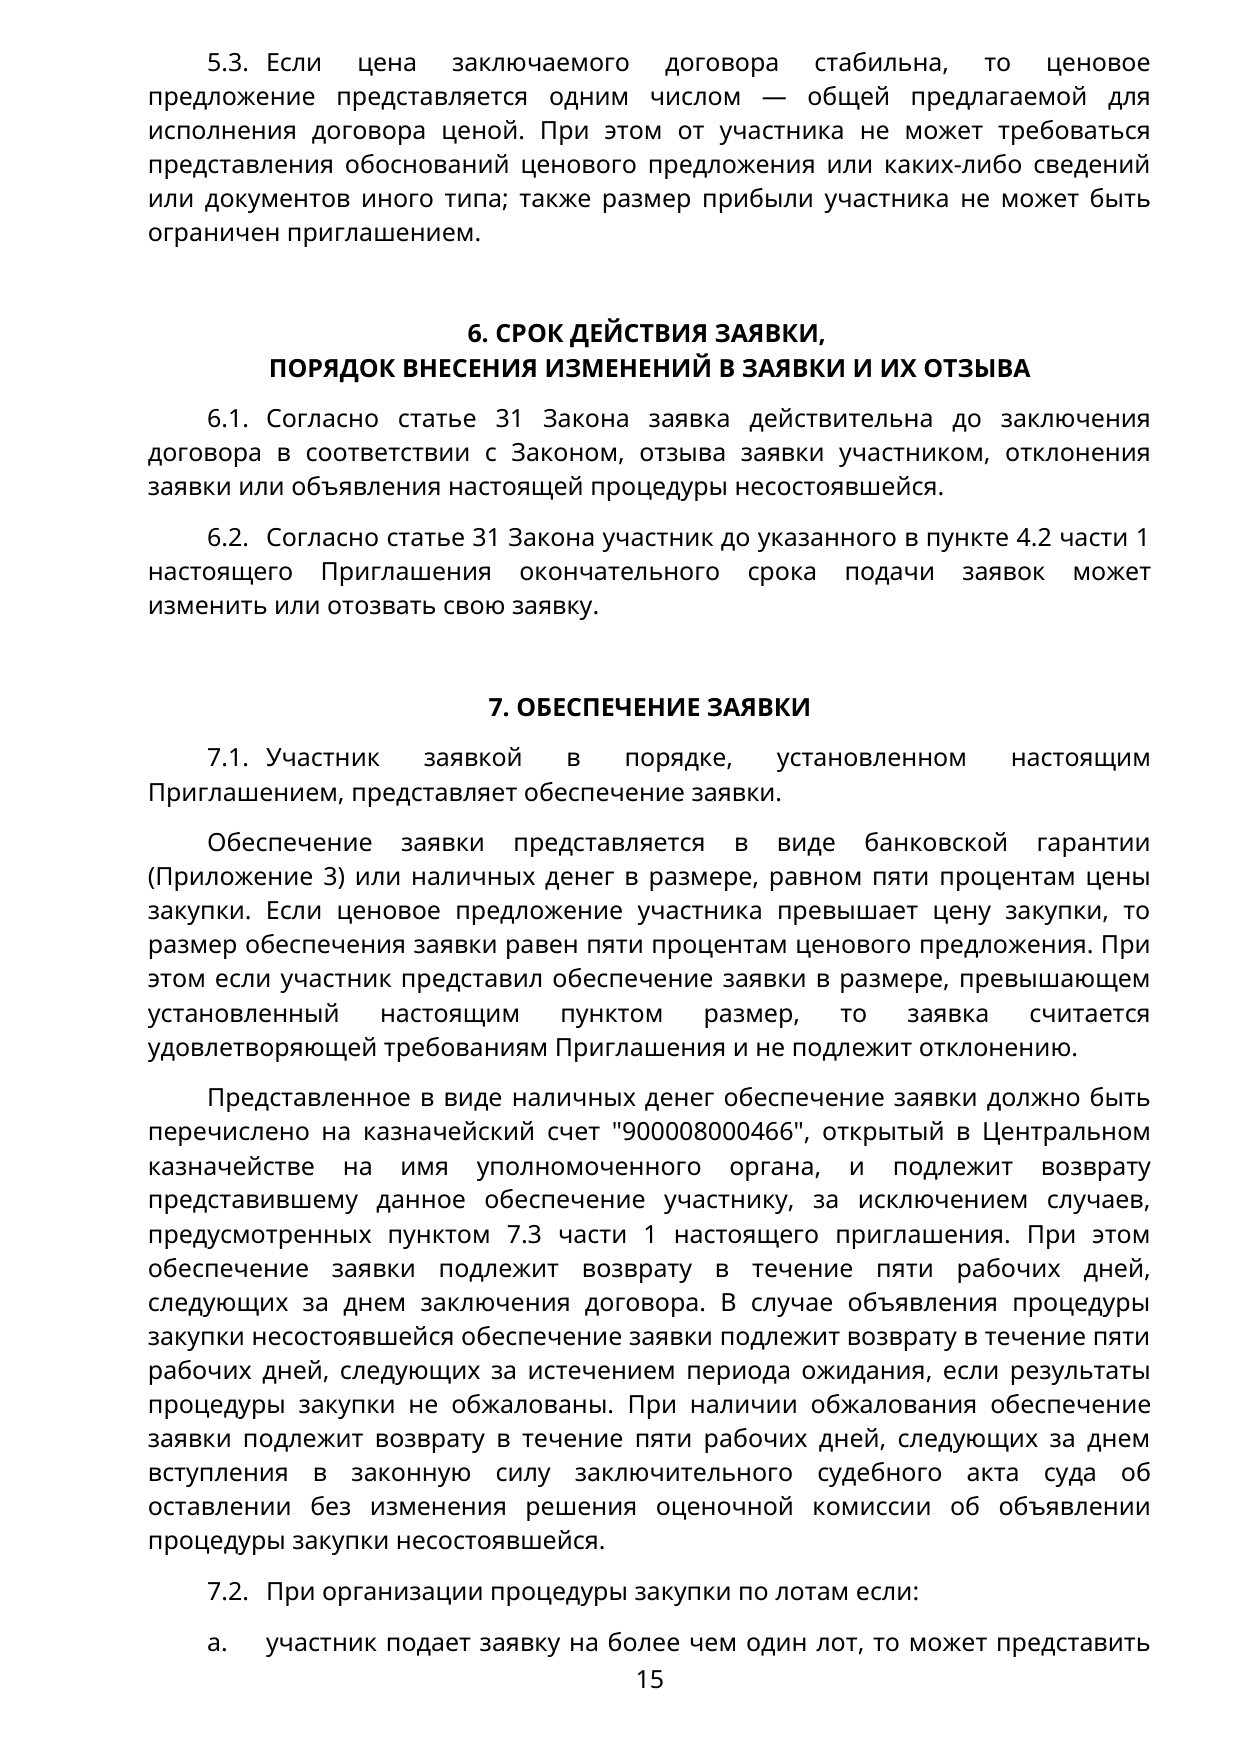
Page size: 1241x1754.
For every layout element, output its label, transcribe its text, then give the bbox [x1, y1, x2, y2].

text 6. СРОК ДЕЙСТВИЯ ЗАЯВКИ, ПОРЯДОК ВНЕСЕНИЯ ИЗМЕНЕНИЙ В ЗАЯВКИ И ИХ ОТЗЫВА [207, 316, 1093, 384]
text 6.1. Согласно статье 31 Закона заявка действительна до заключения договора в соответствии с Законом, отзыва заявки участником, отклонения заявки или объявления настоящей процедуры несостоявшейся. [148, 401, 1152, 503]
text 7.2. При организации процедуры закупки по лотам если: [148, 1573, 1152, 1608]
text 5.3. Если цена заключаемого договора стабильна, то ценовое предложение представляется одним числом — общей предлагаемой для исполнения договора ценой. При этом от участника не может требоваться представления обоснований ценового предложения или каких-либо сведений или документов иного типа; также размер прибыли участника не может быть ограничен приглашением. [148, 44, 1152, 249]
text Представленное в виде наличных денег обеспечение заявки должно быть перечислено на казначейский счет "900008000466", открытый в Центральном казначействе на имя уполномоченного органа, и подлежит возврату представившему данное обеспечение участнику, за исключением случаев, предусмотренных пунктом 7.3 части 1 настоящего приглашения. При этом обеспечение заявки подлежит возврату в течение пяти рабочих дней, следующих за днем заключения договора. В случае объявления процедуры закупки несостоявшейся обеспечение заявки подлежит возврату в течение пяти рабочих дней, следующих за истечением периода ожидания, если результаты процедуры закупки не обжалованы. При наличии обжалования обеспечение заявки подлежит возврату в течение пяти рабочих дней, следующих за днем вступления в законную силу заключительного судебного акта суда об оставлении без изменения решения оценочной комиссии об объявлении процедуры закупки несостоявшейся. [148, 1080, 1152, 1557]
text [148, 1624, 1152, 1658]
text 6.2. Согласно статье 31 Закона участник до указанного в пункте 4.2 части 1 настоящего Приглашения окончательного срока подачи заявок может изменить или отозвать свою заявку. [148, 520, 1152, 622]
text 7. ОБЕСПЕЧЕНИЕ ЗАЯВКИ [148, 689, 1152, 723]
text 7.1. Участник заявкой в порядке, установленном настоящим Приглашением, представляет обеспечение заявки. [148, 740, 1152, 808]
text Обеспечение заявки представляется в виде банковской гарантии (Приложение 3) или наличных денег в размере, равном пяти процентам цены закупки. Если ценовое предложение участника превышает цену закупки, то размер обеспечения заявки равен пяти процентам ценового предложения. При этом если участник представил обеспечение заявки в размере, превышающем установленный настоящим пунктом размер, то заявка считается удовлетворяющей требованиям Приглашения и не подлежит отклонению. [148, 825, 1152, 1063]
